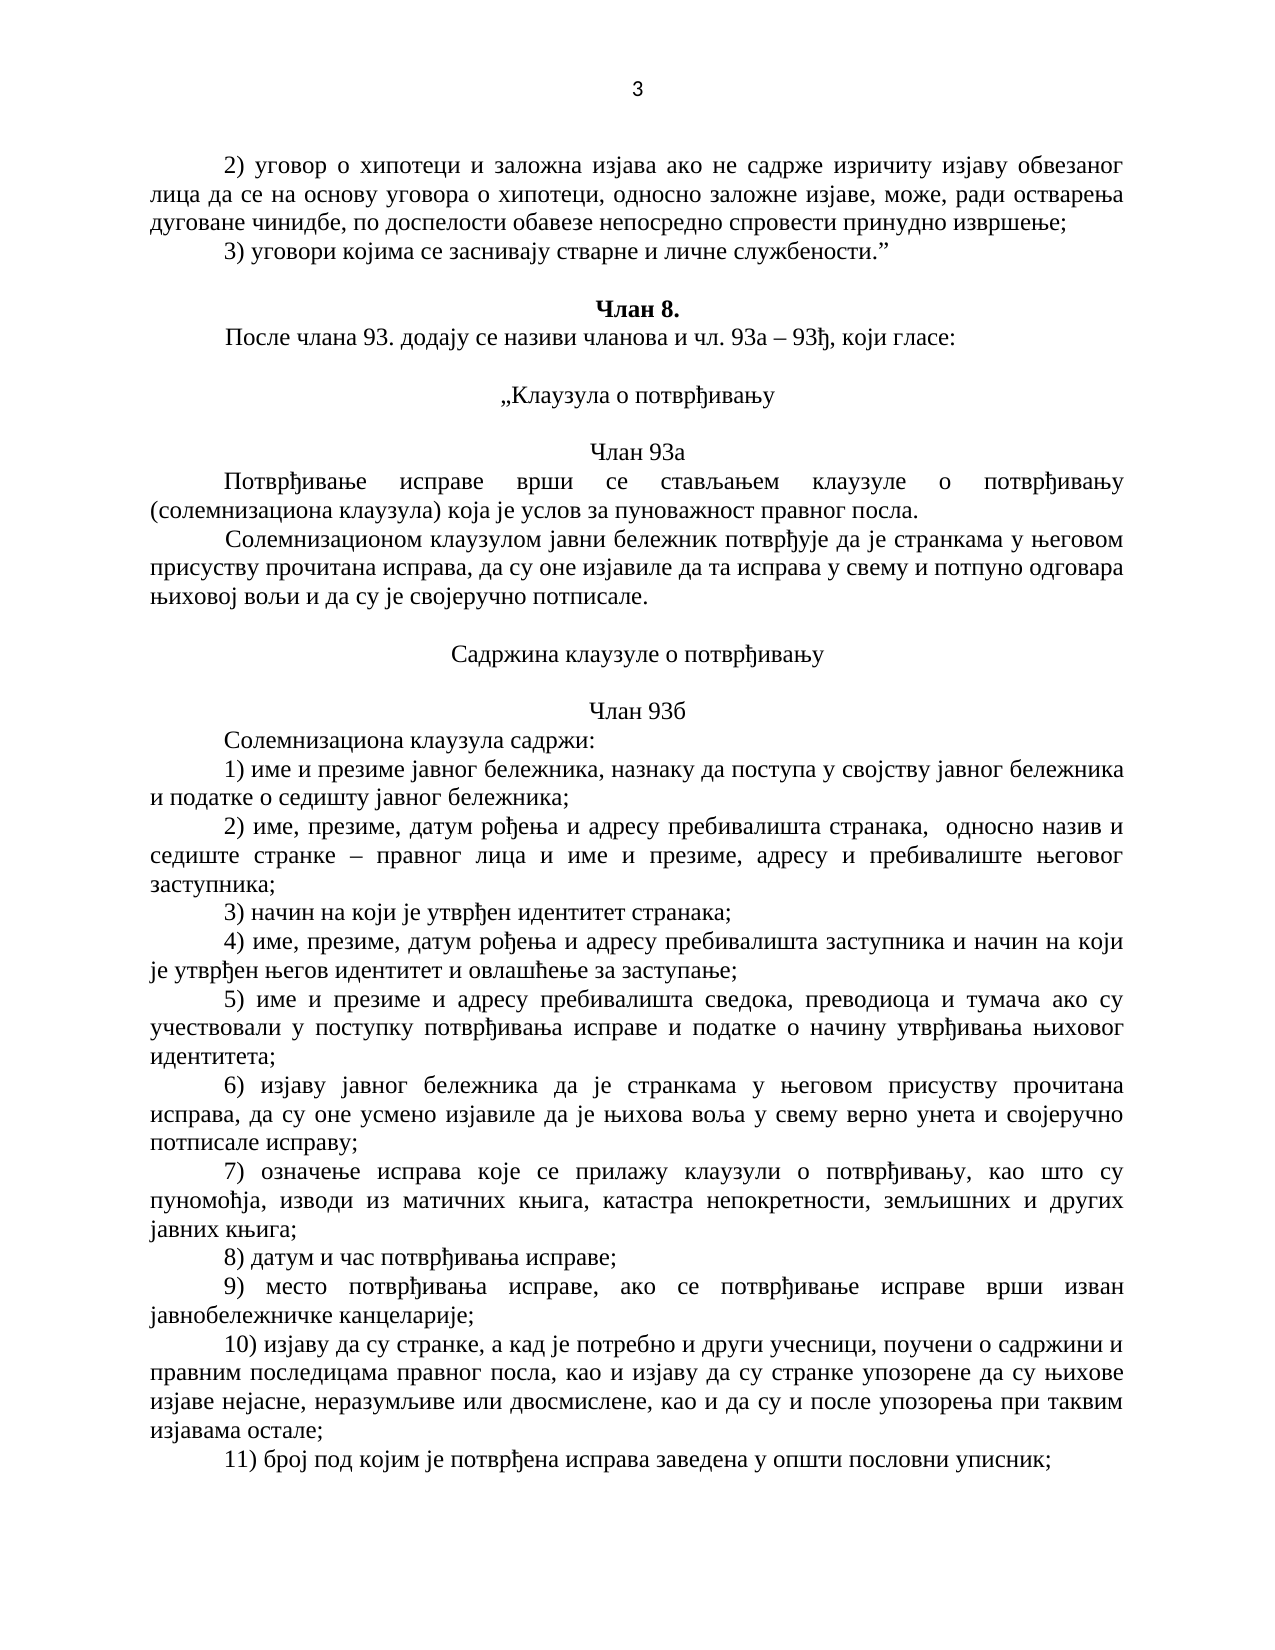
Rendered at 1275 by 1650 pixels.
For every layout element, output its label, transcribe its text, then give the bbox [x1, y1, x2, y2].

text 4) име, презиме, датум рођења и адресу пребивалишта заступника и начин на који је утврђен његов идентитет и овлашћење за заступање; [150, 926, 1125, 984]
text 2) уговор о хипотеци и заложна изјава ако не садрже изричиту изјаву обвезаног лица да се на основу уговора о хипотеци, односно заложне изјаве, може, ради остварења дуговане чинидбе, по доспелости обавезе непосредно спровести принудно извршење; [150, 150, 1125, 236]
text Потврђивање исправе врши се стављањем клаузуле о потврђивању (солемнизациона клаузула) која је услов за пуноважност правног посла. [150, 466, 1125, 524]
text Члан 93а [150, 437, 1125, 466]
text 8) датум и час потврђивања исправе; [150, 1242, 1125, 1271]
text Солемнизационом клаузулом јавни бележник потврђује да је странкама у његовом присуству прочитана исправа, да су оне изјавиле да та исправа у свему и потпуно одговара њиховој вољи и да су је својеручно потписале. [150, 524, 1125, 610]
text 5) име и презиме и адресу пребивалишта сведока, преводиоца и тумача ако су учествовали у поступку потврђивања исправе и податке о начину утврђивања њиховог идентитета; [150, 984, 1125, 1070]
text 10) изјаву да су странке, а кад је потребно и други учесници, поучени о садржини и правним последицама правног посла, као и изјаву да су странке упозорене да су њихове изјаве нејасне, неразумљиве или двосмислене, као и да су и после упозорења при таквим изјавама остале; [150, 1329, 1125, 1444]
text 9) место потврђивања исправе, ако се потврђивање исправе врши изван јавнобележничке канцеларије; [150, 1271, 1125, 1329]
text Члан 8. [150, 294, 1125, 322]
text 3) начин на који је утврђен идентитет странака; [150, 897, 1125, 926]
text Члан 93б [150, 696, 1125, 725]
text 11) број под којим је потврђена исправа заведена у општи пословни уписник; [150, 1444, 1125, 1472]
text 3) уговори којима се заснивају стварне и личне службености.” [150, 236, 1125, 265]
text „Клаузула о потврђивању [150, 380, 1125, 409]
text Садржина клаузуле о потврђивању [150, 639, 1125, 667]
text Солемнизациона клаузула садржи: [150, 725, 1125, 754]
text После члана 93. додају се називи чланова и чл. 93а – 93ђ, који гласе: [150, 322, 1125, 351]
text 7) означење исправа које се прилажу клаузули о потврђивању, као што су пуномоћја, изводи из матичних књига, катастра непокретности, земљишних и других јавних књига; [150, 1156, 1125, 1242]
text 6) изјаву јавног бележника да је странкама у његовом присуству прочитана исправа, да су оне усмено изјавиле да је њихова воља у свему верно унета и својеручно потписале исправу; [150, 1070, 1125, 1156]
text 2) име, презиме, датум рођења и адресу пребивалишта странака, односно назив и седиште странке – правног лица и име и презиме, адресу и пребивалиште његовог заступника; [150, 811, 1125, 897]
text 1) име и презиме јавног бележника, назнаку да поступа у својству јавног бележника и податке о седишту јавног бележника; [150, 754, 1125, 811]
